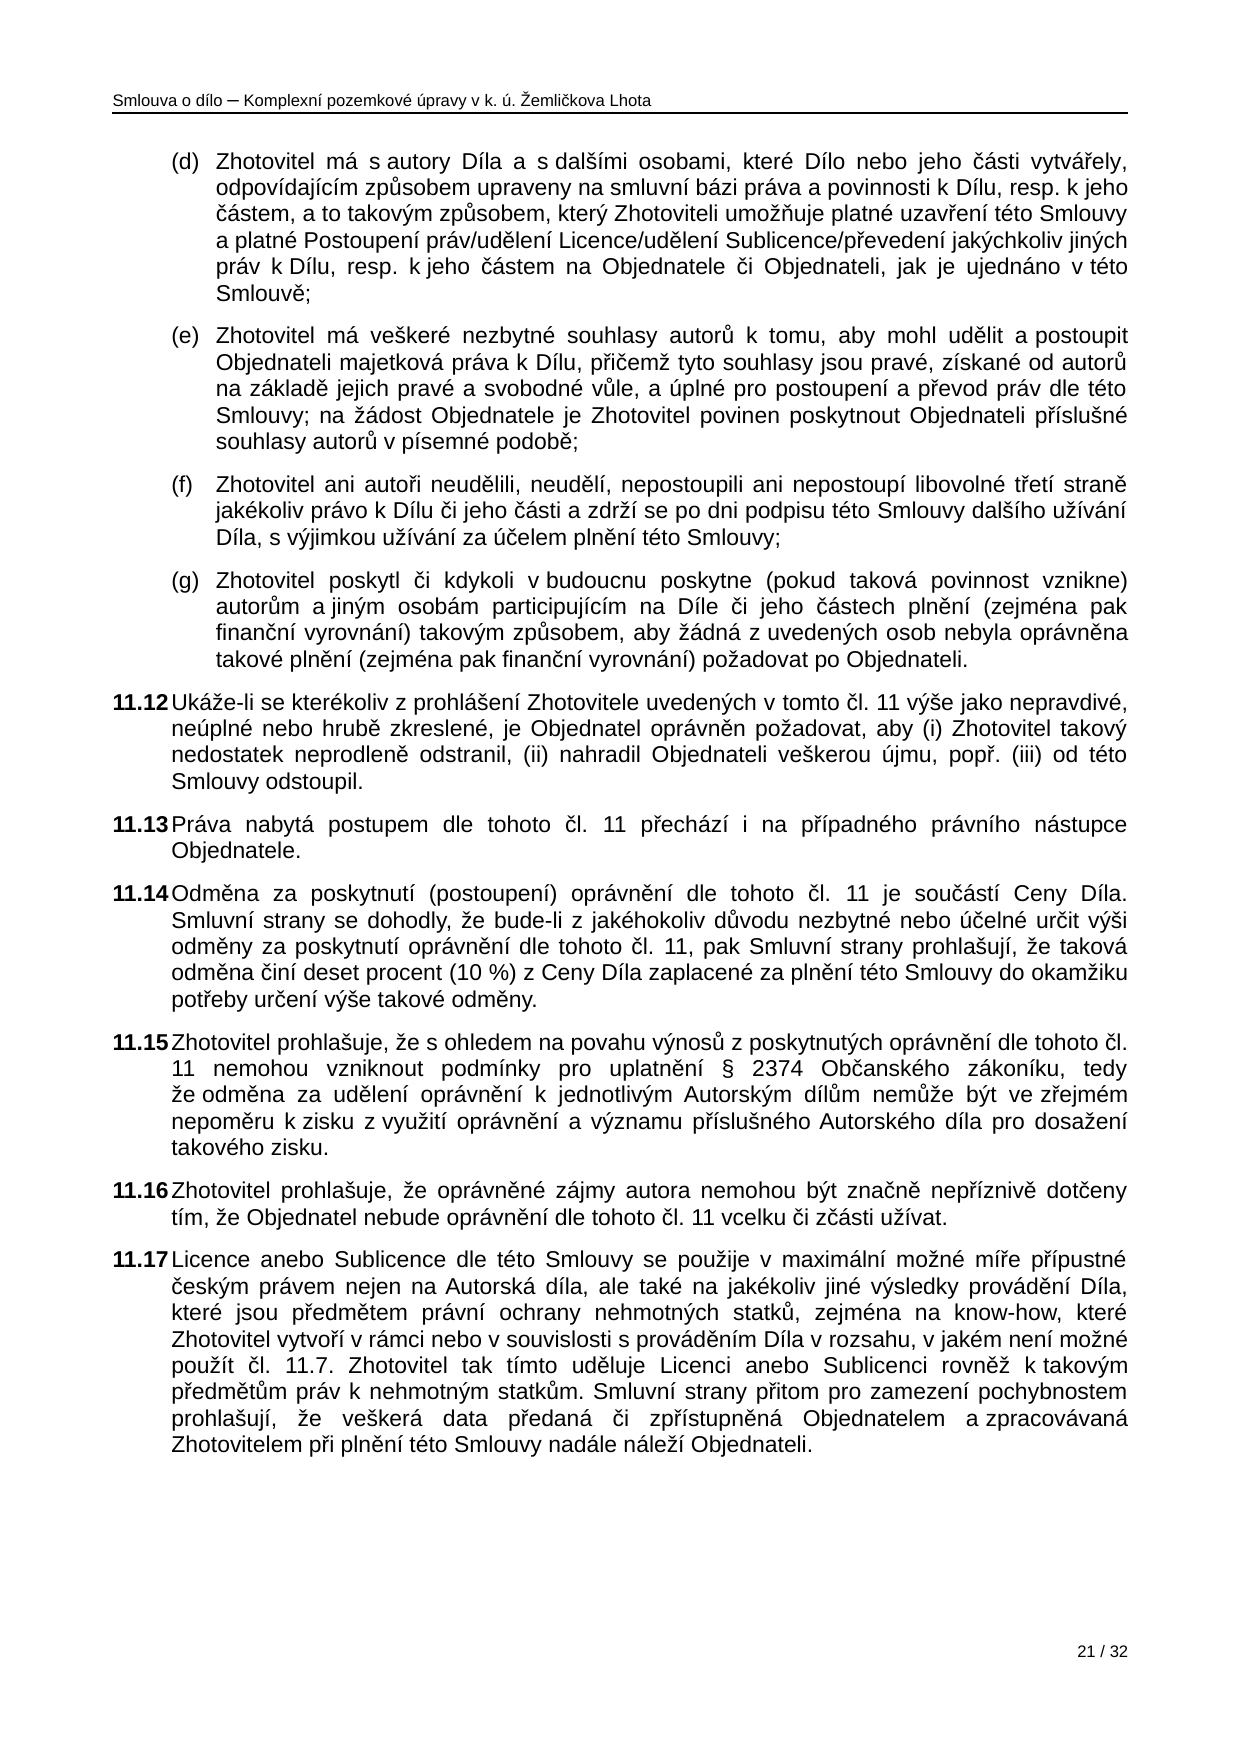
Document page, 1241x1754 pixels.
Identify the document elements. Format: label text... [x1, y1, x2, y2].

text Zhotovitel prohlašuje, že oprávněné zájmy autora nemohou být značně nepříznivě dotčeny tím, že Objednatel nebude oprávnění dle tohoto čl. 11 vcelku či zčásti užívat. [112, 1177, 1128, 1230]
text Zhotovitel ani autoři neudělili, neudělí, nepostoupili ani nepostoupí libovolné třetí straně jakékoliv právo k Dílu či jeho části a zdrží se po dni podpisu této Smlouvy dalšího užívání Díla, s výjimkou užívání za účelem plnění této Smlouvy; [171, 471, 1128, 550]
text Odměna za poskytnutí (postoupení) oprávnění dle tohoto čl. 11 je součástí Ceny Díla. Smluvní strany se dohodly, že bude-li z jakéhokoliv důvodu nezbytné nebo účelné určit výši odměny za poskytnutí oprávnění dle tohoto čl. 11, pak Smluvní strany prohlašují, že taková odměna činí deset procent (10 %) z Ceny Díla zaplacené za plnění této Smlouvy do okamžiku potřeby určení výše takové odměny. [112, 880, 1128, 1012]
text Ukáže-li se kterékoliv z prohlášení Zhotovitele uvedených v tomto čl. 11 výše jako nepravdivé, neúplné nebo hrubě zkreslené, je Objednatel oprávněn požadovat, aby (i) Zhotovitel takový nedostatek neprodleně odstranil, (ii) nahradil Objednateli veškerou újmu, popř. (iii) od této Smlouvy odstoupil. [112, 689, 1128, 794]
text Zhotovitel prohlašuje, že s ohledem na povahu výnosů z poskytnutých oprávnění dle tohoto čl. 11 nemohou vzniknout podmínky pro uplatnění § 2374 Občanského zákoníku, tedy že odměna za udělení oprávnění k jednotlivým Autorským dílům nemůže být ve zřejmém nepoměru k zisku z využití oprávnění a významu příslušného Autorského díla pro dosažení takového zisku. [112, 1029, 1128, 1160]
text Licence anebo Sublicence dle této Smlouvy se použije v maximální možné míře přípustné českým právem nejen na Autorská díla, ale také na jakékoliv jiné výsledky provádění Díla, které jsou předmětem právní ochrany nehmotných statků, zejména na know-how, které Zhotovitel vytvoří v rámci nebo v souvislosti s prováděním Díla v rozsahu, v jakém není možné použít čl. 11.7. Zhotovitel tak tímto uděluje Licenci anebo Sublicenci rovněž k takovým předmětům práv k nehmotným statkům. Smluvní strany přitom pro zamezení pochybnostem prohlašují, že veškerá data předaná či zpřístupněná Objednatelem a zpracovávaná Zhotovitelem při plnění této Smlouvy nadále náleží Objednateli. [112, 1246, 1128, 1457]
text Zhotovitel poskytl či kdykoli v budoucnu poskytne (pokud taková povinnost vznikne) autorům a jiným osobám participujícím na Díle či jeho částech plnění (zejména pak finanční vyrovnání) takovým způsobem, aby žádná z uvedených osob nebyla oprávněna takové plnění (zejména pak finanční vyrovnání) požadovat po Objednateli. [171, 567, 1128, 672]
text Zhotovitel má s autory Díla a s dalšími osobami, které Dílo nebo jeho části vytvářely, odpovídajícím způsobem upraveny na smluvní bázi práva a povinnosti k Dílu, resp. k jeho částem, a to takovým způsobem, který Zhotoviteli umožňuje platné uzavření této Smlouvy a platné Postoupení práv/udělení Licence/udělení Sublicence/převedení jakýchkoliv jiných práv k Dílu, resp. k jeho částem na Objednatele či Objednateli, jak je ujednáno v této Smlouvě; [171, 148, 1128, 306]
text Práva nabytá postupem dle tohoto čl. 11 přechází i na případného právního nástupce Objednatele. [112, 811, 1128, 863]
text Zhotovitel má veškeré nezbytné souhlasy autorů k tomu, aby mohl udělit a postoupit Objednateli majetková práva k Dílu, přičemž tyto souhlasy jsou pravé, získané od autorů na základě jejich pravé a svobodné vůle, a úplné pro postoupení a převod práv dle této Smlouvy; na žádost Objednatele je Zhotovitel povinen poskytnout Objednateli příslušné souhlasy autorů v písemné podobě; [171, 322, 1128, 454]
